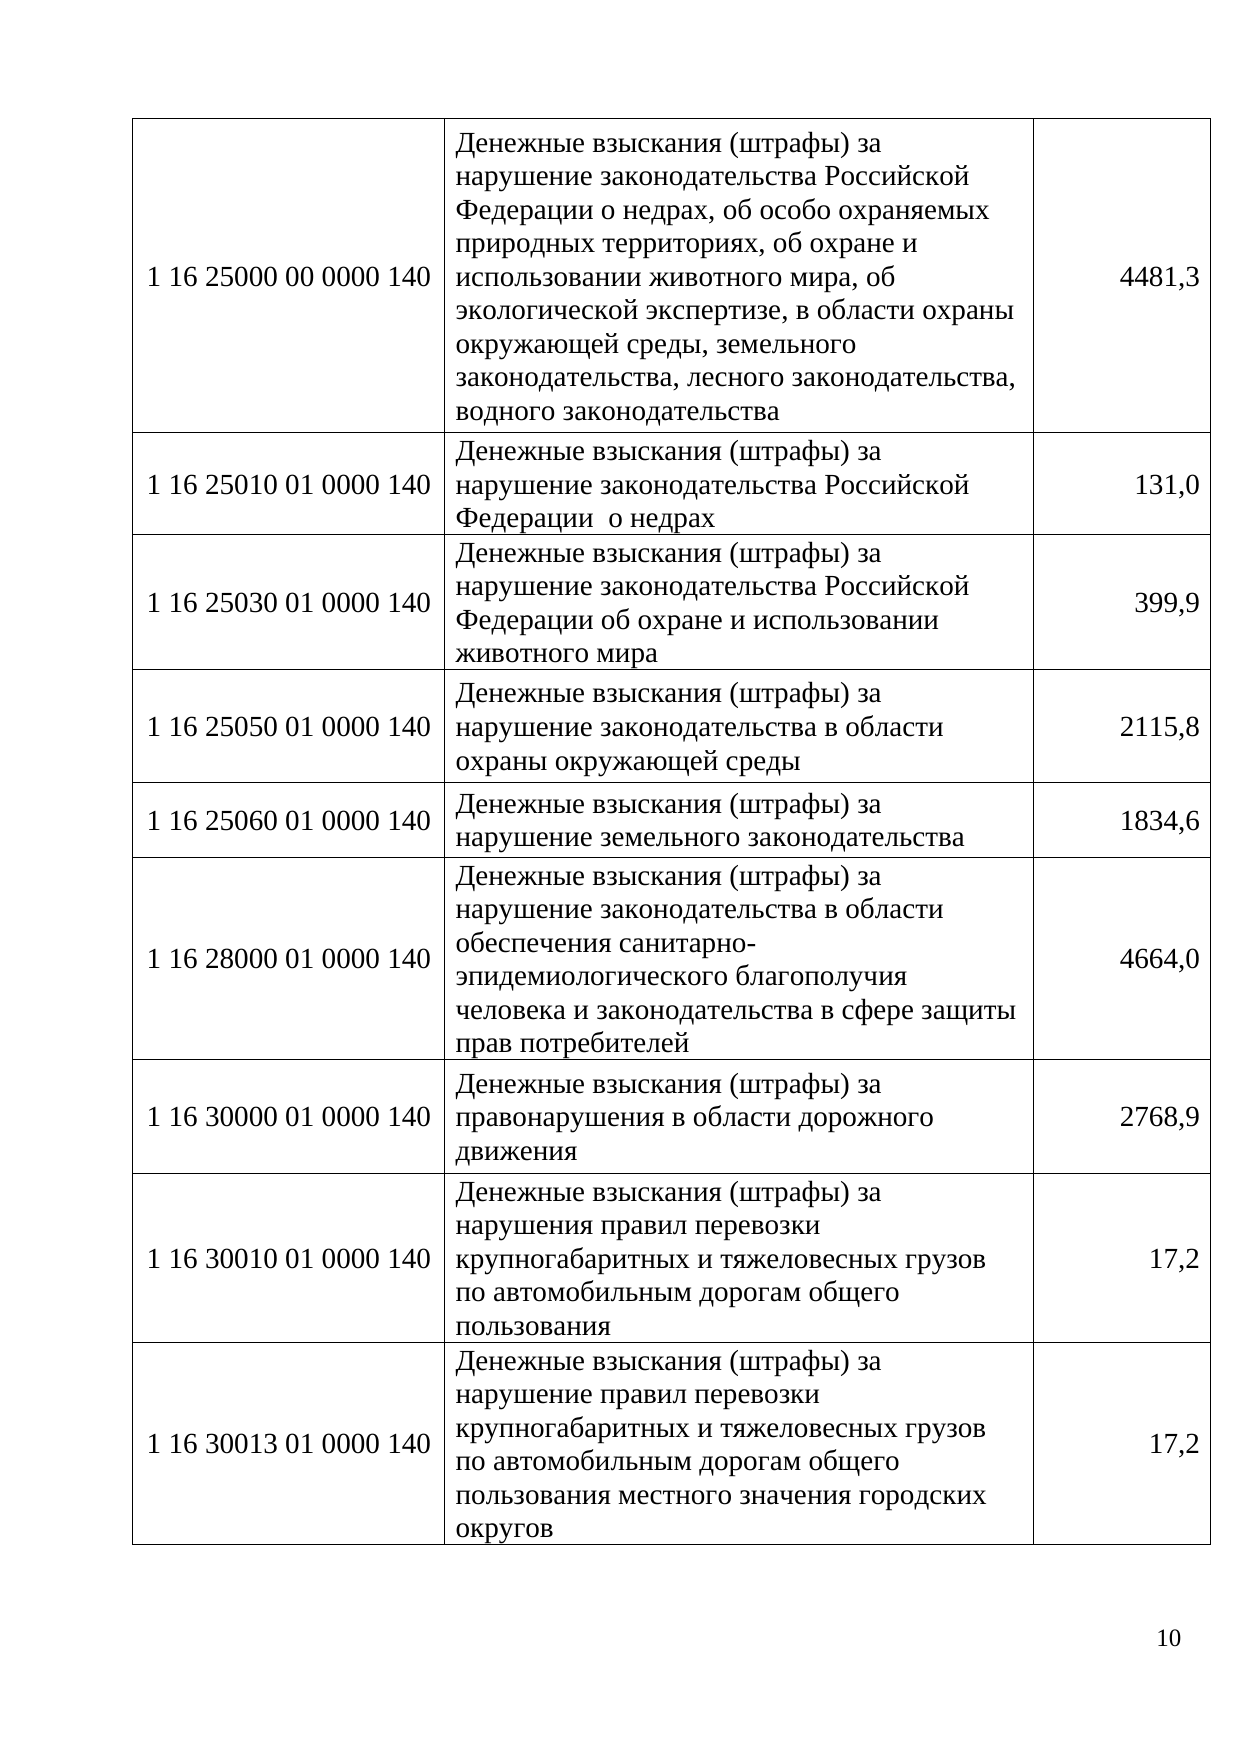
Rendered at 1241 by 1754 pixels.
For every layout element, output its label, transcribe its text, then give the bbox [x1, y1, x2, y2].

table_cell 1 16 25010 01 0000 140 [133, 433, 444, 534]
table_cell Денежные взыскания (штрафы) за нарушение земельного законодательства [445, 783, 1033, 857]
table_cell Денежные взыскания (штрафы) за нарушение законодательства Российской Федерации о недрах, об особо охраняемых природных территориях, об охране и использовании животного мира, об экологической экспертизе, в области охраны окружающей среды, земельного законодательства, лесного законодательства, водного законодательства [445, 119, 1033, 432]
table_cell Денежные взыскания (штрафы) за нарушение законодательства Российской Федерации о недрах [445, 433, 1033, 534]
table_cell 1 16 30010 01 0000 140 [133, 1174, 444, 1342]
table_cell 1 16 25000 00 0000 140 [133, 119, 444, 432]
table_cell Денежные взыскания (штрафы) за нарушение законодательства в области охраны окружающей среды [445, 670, 1033, 782]
table_cell 17,2 [1034, 1343, 1210, 1544]
table_cell 2768,9 [1034, 1060, 1210, 1173]
table_cell Денежные взыскания (штрафы) за нарушение правил перевозки крупногабаритных и тяжеловесных грузов по автомобильным дорогам общего пользования местного значения городских округов [445, 1343, 1033, 1544]
table_cell 131,0 [1034, 433, 1210, 534]
table_cell 4481,3 [1034, 119, 1210, 432]
table_cell 1834,6 [1034, 783, 1210, 857]
table_cell 1 16 30013 01 0000 140 [133, 1343, 444, 1544]
table_cell 2115,8 [1034, 670, 1210, 782]
table_cell 17,2 [1034, 1174, 1210, 1342]
table_cell Денежные взыскания (штрафы) за нарушение законодательства в области обеспечения санитарно-эпидемиологического благополучия человека и законодательства в сфере защиты прав потребителей [445, 858, 1033, 1059]
table_cell 1 16 25060 01 0000 140 [133, 783, 444, 857]
table_cell 1 16 25030 01 0000 140 [133, 535, 444, 669]
table_cell 399,9 [1034, 535, 1210, 669]
table_cell Денежные взыскания (штрафы) за правонарушения в области дорожного движения [445, 1060, 1033, 1173]
table_cell Денежные взыскания (штрафы) за нарушения правил перевозки крупногабаритных и тяжеловесных грузов по автомобильным дорогам общего пользования [445, 1174, 1033, 1342]
table_cell Денежные взыскания (штрафы) за нарушение законодательства Российской Федерации об охране и использовании животного мира [445, 535, 1033, 669]
table_cell 1 16 28000 01 0000 140 [133, 858, 444, 1059]
table_cell 1 16 30000 01 0000 140 [133, 1060, 444, 1173]
table_cell 4664,0 [1034, 858, 1210, 1059]
table_cell 1 16 25050 01 0000 140 [133, 670, 444, 782]
